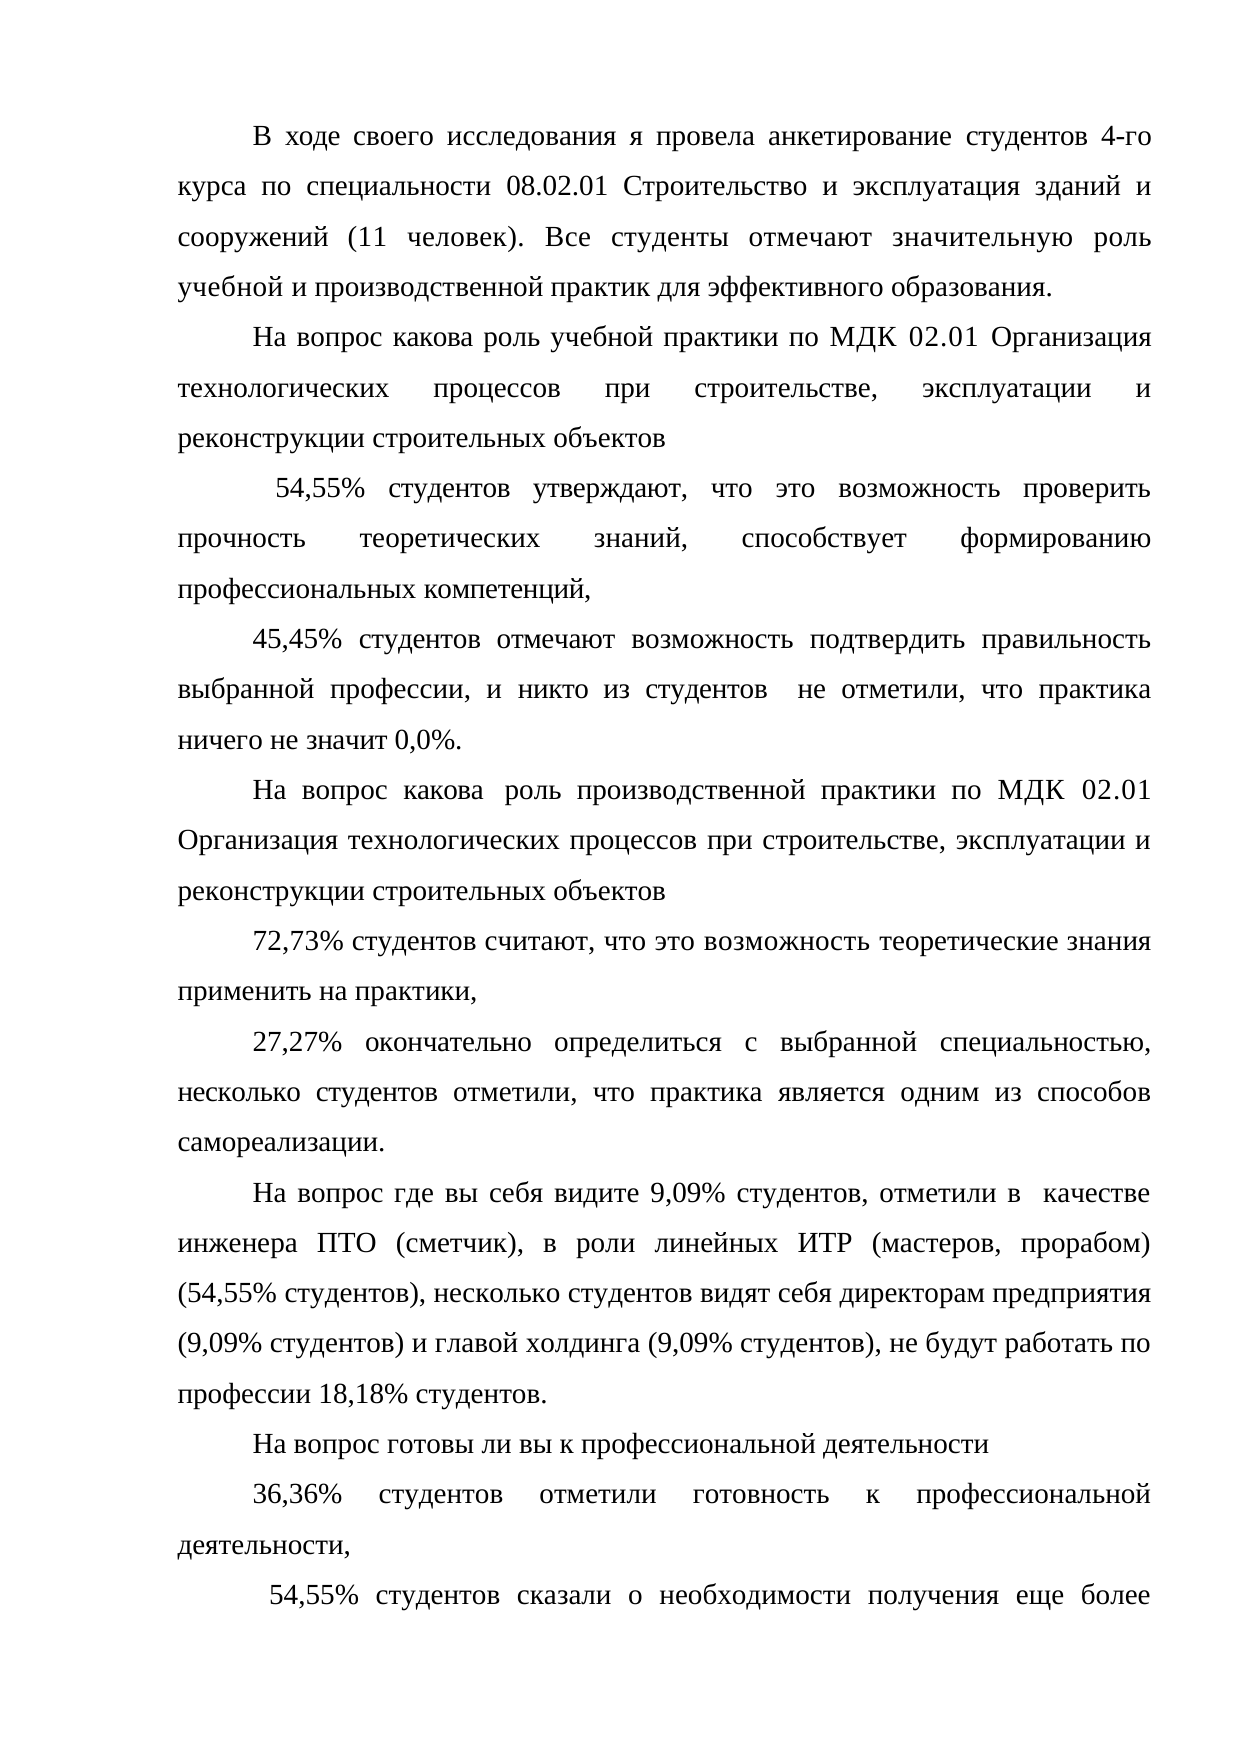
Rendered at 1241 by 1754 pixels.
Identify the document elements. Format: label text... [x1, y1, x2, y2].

text 27,27% окончательно определиться с выбранной специальностью, несколько студентов отметили, что практика является одним из способов самореализации. [177, 1024, 1152, 1158]
text 45,45% студентов отмечают возможность подтвердить правильность выбранной профессии, и никто из студентов не отметили, что практика ничего не значит 0,0%. [177, 621, 1152, 755]
text На вопрос какова роль учебной практики по МДК 02.01 Организация технологических процессов при строительстве, эксплуатации и реконструкции строительных объектов [177, 319, 1152, 453]
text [177, 1577, 1152, 1611]
text 54,55% студентов утверждают, что это возможность проверить прочность теоретических знаний, способствует формированию профессиональных компетенций, [177, 470, 1152, 604]
text На вопрос где вы себя видите 9,09% студентов, отметили в качестве инженера ПТО (сметчик), в роли линейных ИТР (мастеров, прорабом) (54,55% студентов), несколько студентов видят себя директорам предприятия (9,09% студентов) и главой холдинга (9,09% студентов), не будут работать по профессии 18,18% студентов. [177, 1175, 1152, 1409]
text 72,73% студентов считают, что это возможность теоретические знания применить на практики, [177, 923, 1152, 1007]
text 36,36% студентов отметили готовность к профессиональной деятельности, [177, 1477, 1152, 1560]
text На вопрос какова роль производственной практики по МДК 02.01 Организация технологических процессов при строительстве, эксплуатации и реконструкции строительных объектов [177, 772, 1152, 906]
text В ходе своего исследования я провела анкетирование студентов 4-го курса по специальности 08.02.01 Строительство и эксплуатация зданий и сооружений (11 человек). Все студенты отмечают значительную роль учебной и производственной практик для эффективного образования. [177, 118, 1152, 303]
text На вопрос готовы ли вы к профессиональной деятельности [177, 1426, 1152, 1460]
